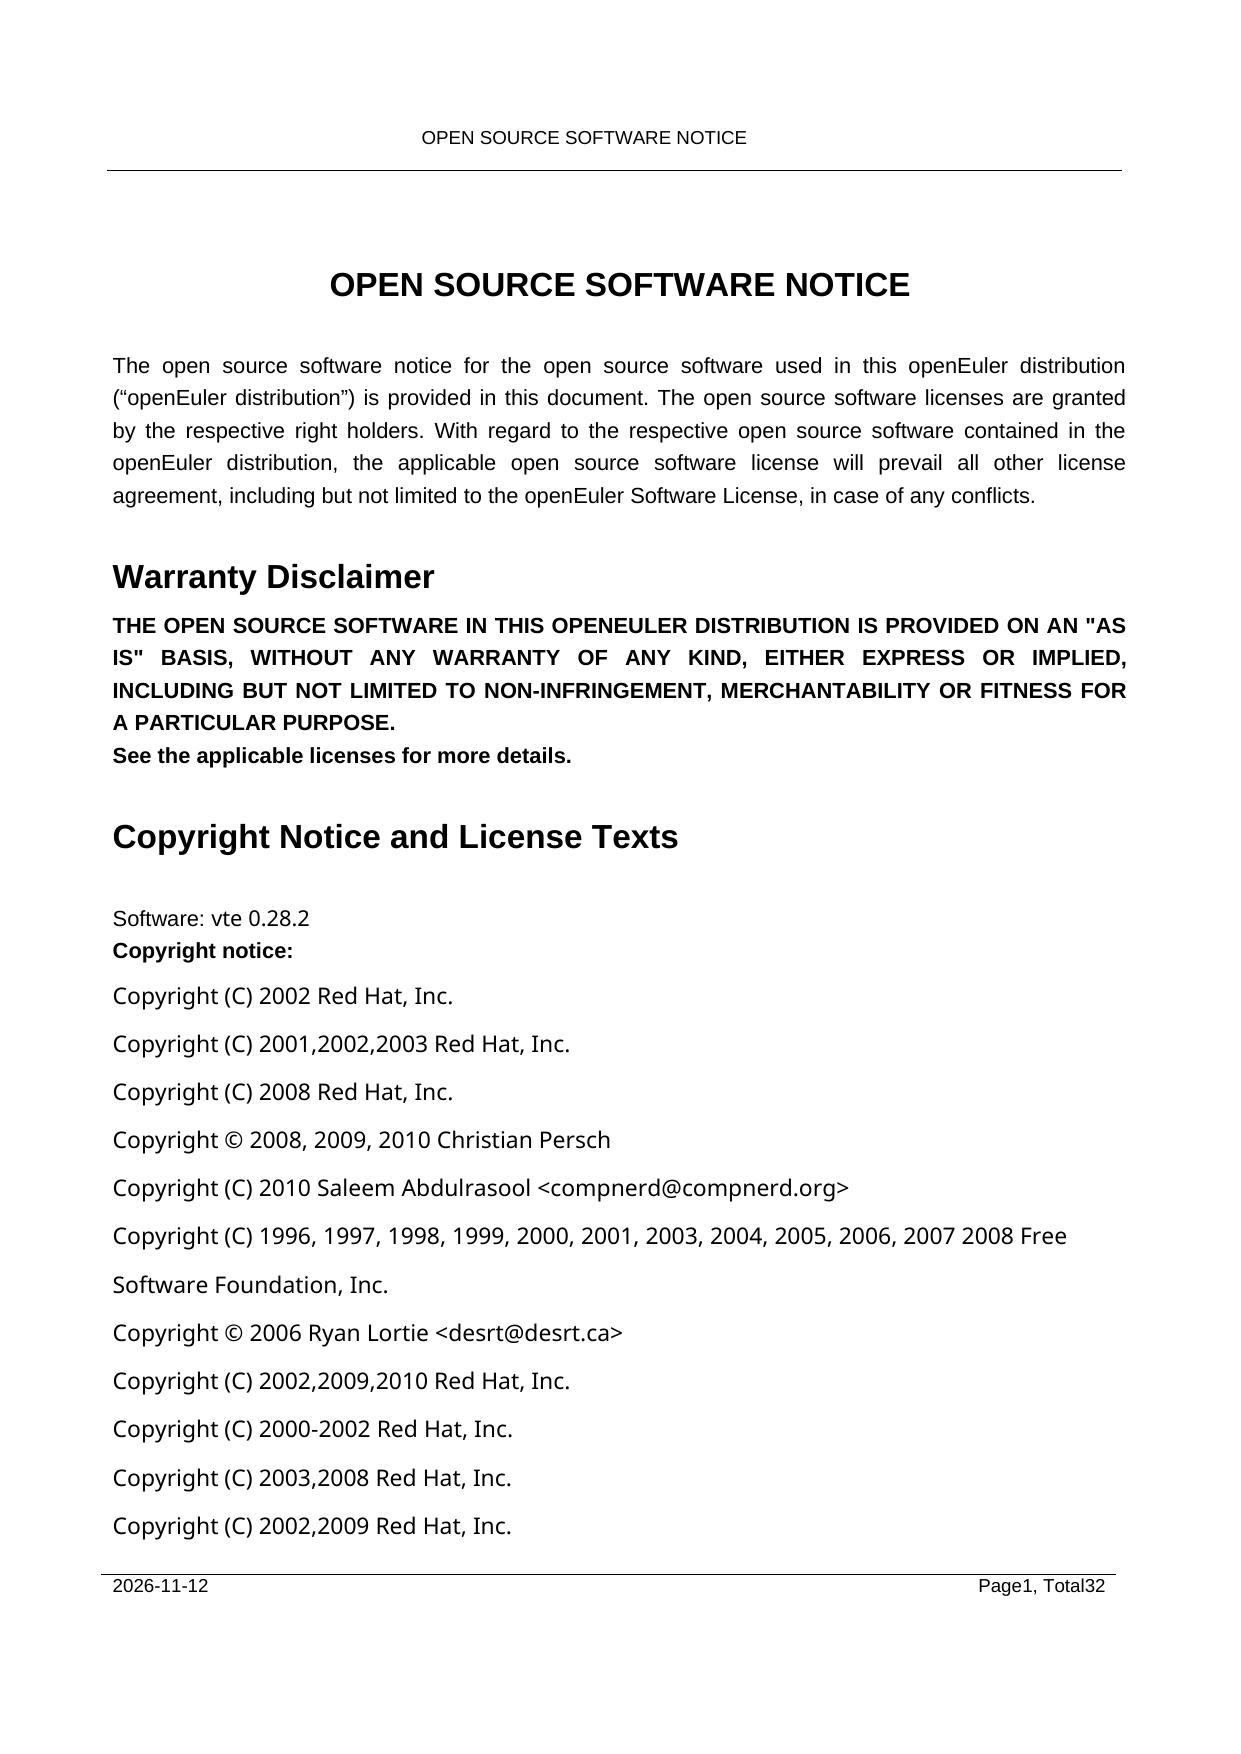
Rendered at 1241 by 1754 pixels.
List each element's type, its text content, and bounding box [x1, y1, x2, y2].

text Copyright (C) 2003,2008 Red Hat, Inc. [112, 1461, 1128, 1493]
text The open source software notice for the open source software used in this openEuler distribution (“openEuler distribution”) is provided in this document. The open source software licenses are granted by the respective right holders. With regard to the respective open source software contained in the openEuler distribution, the applicable open source software license will prevail all other license agreement, including but not limited to the openEuler Software License, in case of any conflicts. [112, 349, 1128, 511]
text Copyright (C) 1996, 1997, 1998, 1999, 2000, 2001, 2003, 2004, 2005, 2006, 2007 2008 Free Software Foundation, Inc. [112, 1220, 1128, 1301]
text Copyright notice: [112, 934, 1128, 966]
text Copyright © 2008, 2009, 2010 Christian Persch [112, 1123, 1128, 1156]
text Copyright (C) 2001,2002,2003 Red Hat, Inc. [112, 1027, 1128, 1060]
text Copyright (C) 2010 Saleem Abdulrasool <compnerd@compnerd.org> [112, 1172, 1128, 1204]
text OPEN SOURCE SOFTWARE NOTICE [112, 251, 1128, 316]
text Warranty Disclaimer [112, 544, 1128, 609]
text Copyright (C) 2008 Red Hat, Inc. [112, 1075, 1128, 1108]
text Copyright © 2006 Ryan Lortie <desrt@desrt.ca> [112, 1317, 1128, 1349]
text Copyright (C) 2002,2009,2010 Red Hat, Inc. [112, 1365, 1128, 1397]
text Copyright Notice and License Texts [112, 804, 1128, 869]
text Copyright (C) 2002,2009 Red Hat, Inc. [112, 1509, 1128, 1542]
text THE OPEN SOURCE SOFTWARE IN THIS OPENEULER DISTRIBUTION IS PROVIDED ON AN "AS IS" BASIS, WITHOUT ANY WARRANTY OF ANY KIND, EITHER EXPRESS OR IMPLIED, INCLUDING BUT NOT LIMITED TO NON-INFRINGEMENT, MERCHANTABILITY OR FITNESS FOR A PARTICULAR PURPOSE. See the applicable licenses for more details. [112, 609, 1128, 771]
text Copyright (C) 2000-2002 Red Hat, Inc. [112, 1413, 1128, 1445]
text Copyright (C) 2002 Red Hat, Inc. [112, 979, 1128, 1012]
text Software: vte 0.28.2 [112, 901, 1128, 934]
